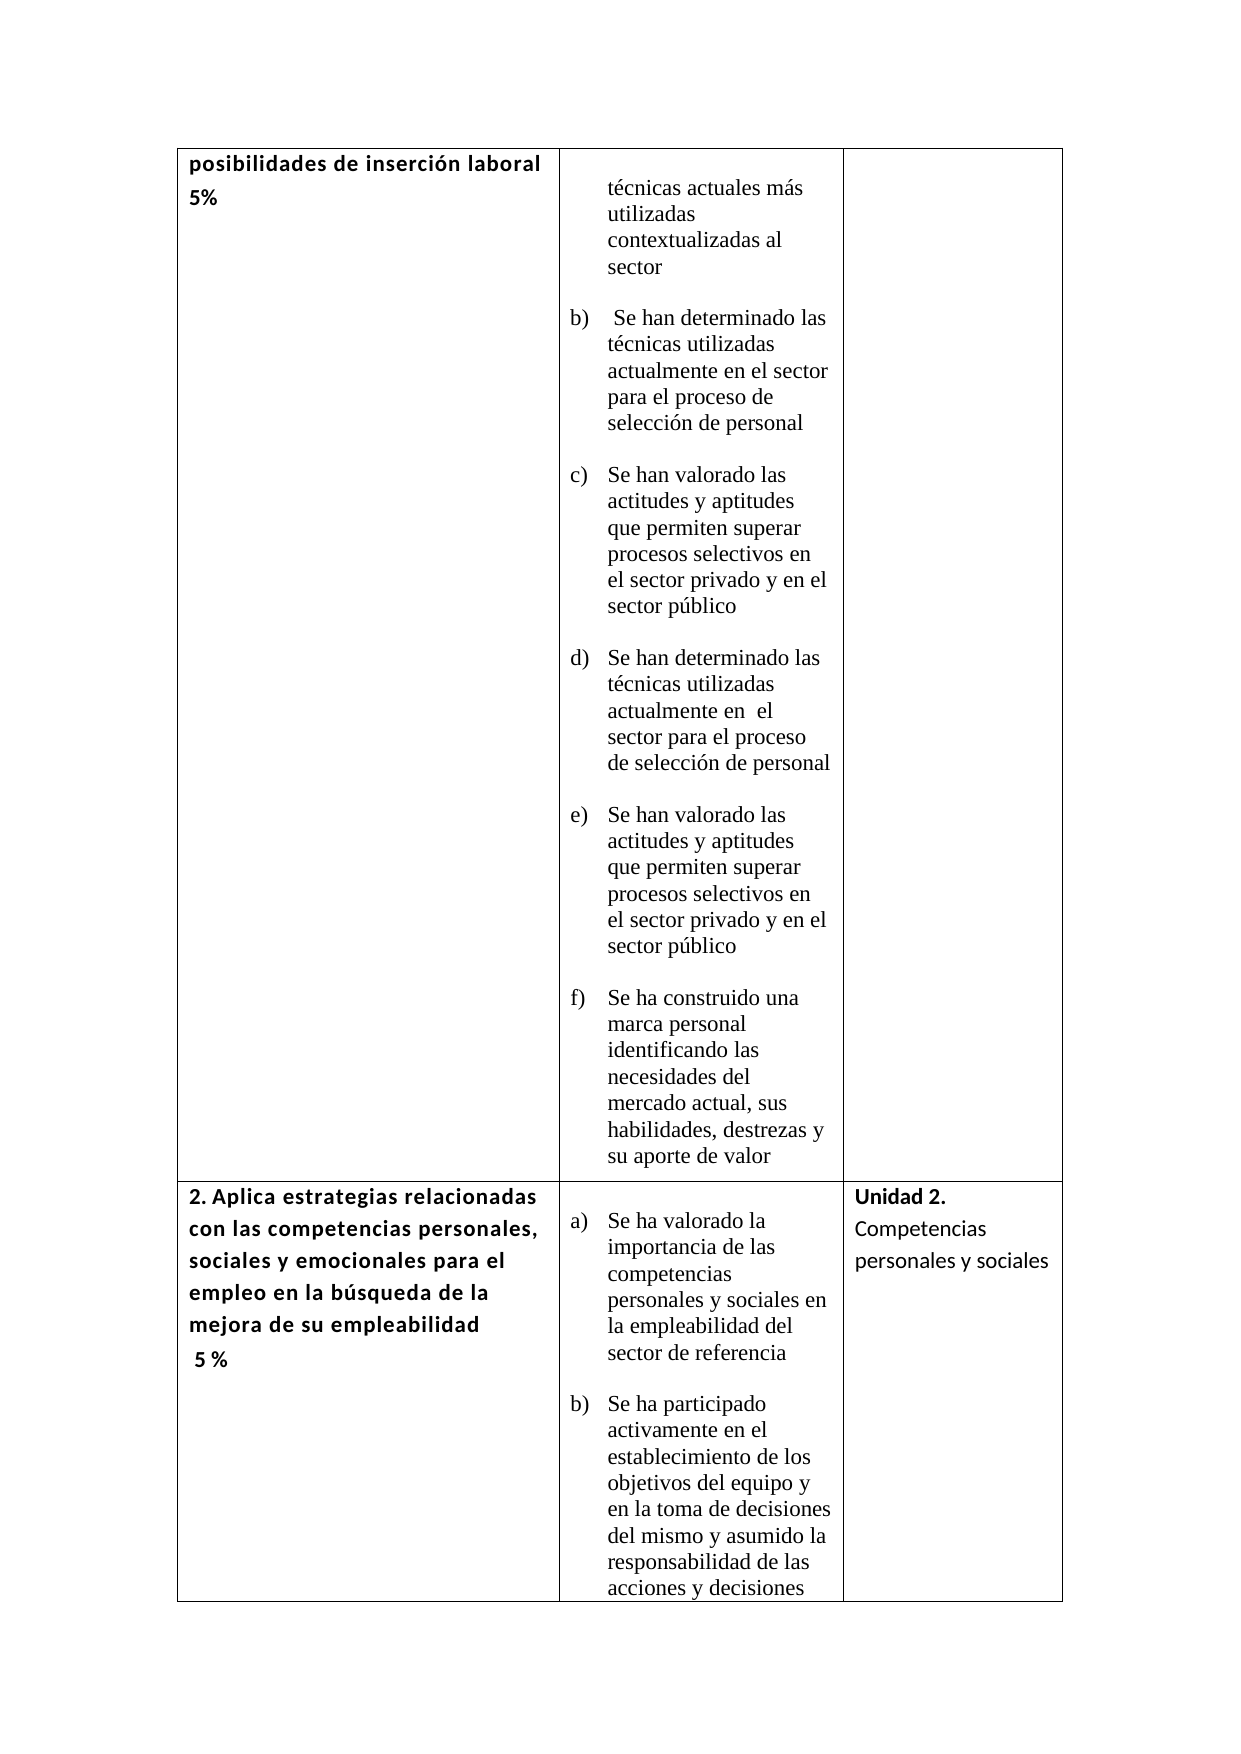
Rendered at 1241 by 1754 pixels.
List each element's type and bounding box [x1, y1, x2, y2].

table_cell [844, 149, 1062, 1181]
table_cell [560, 1182, 843, 1601]
table_cell [560, 149, 843, 1181]
table_cell [178, 149, 559, 1181]
table_cell [178, 1182, 559, 1601]
table_cell [844, 1182, 1062, 1601]
